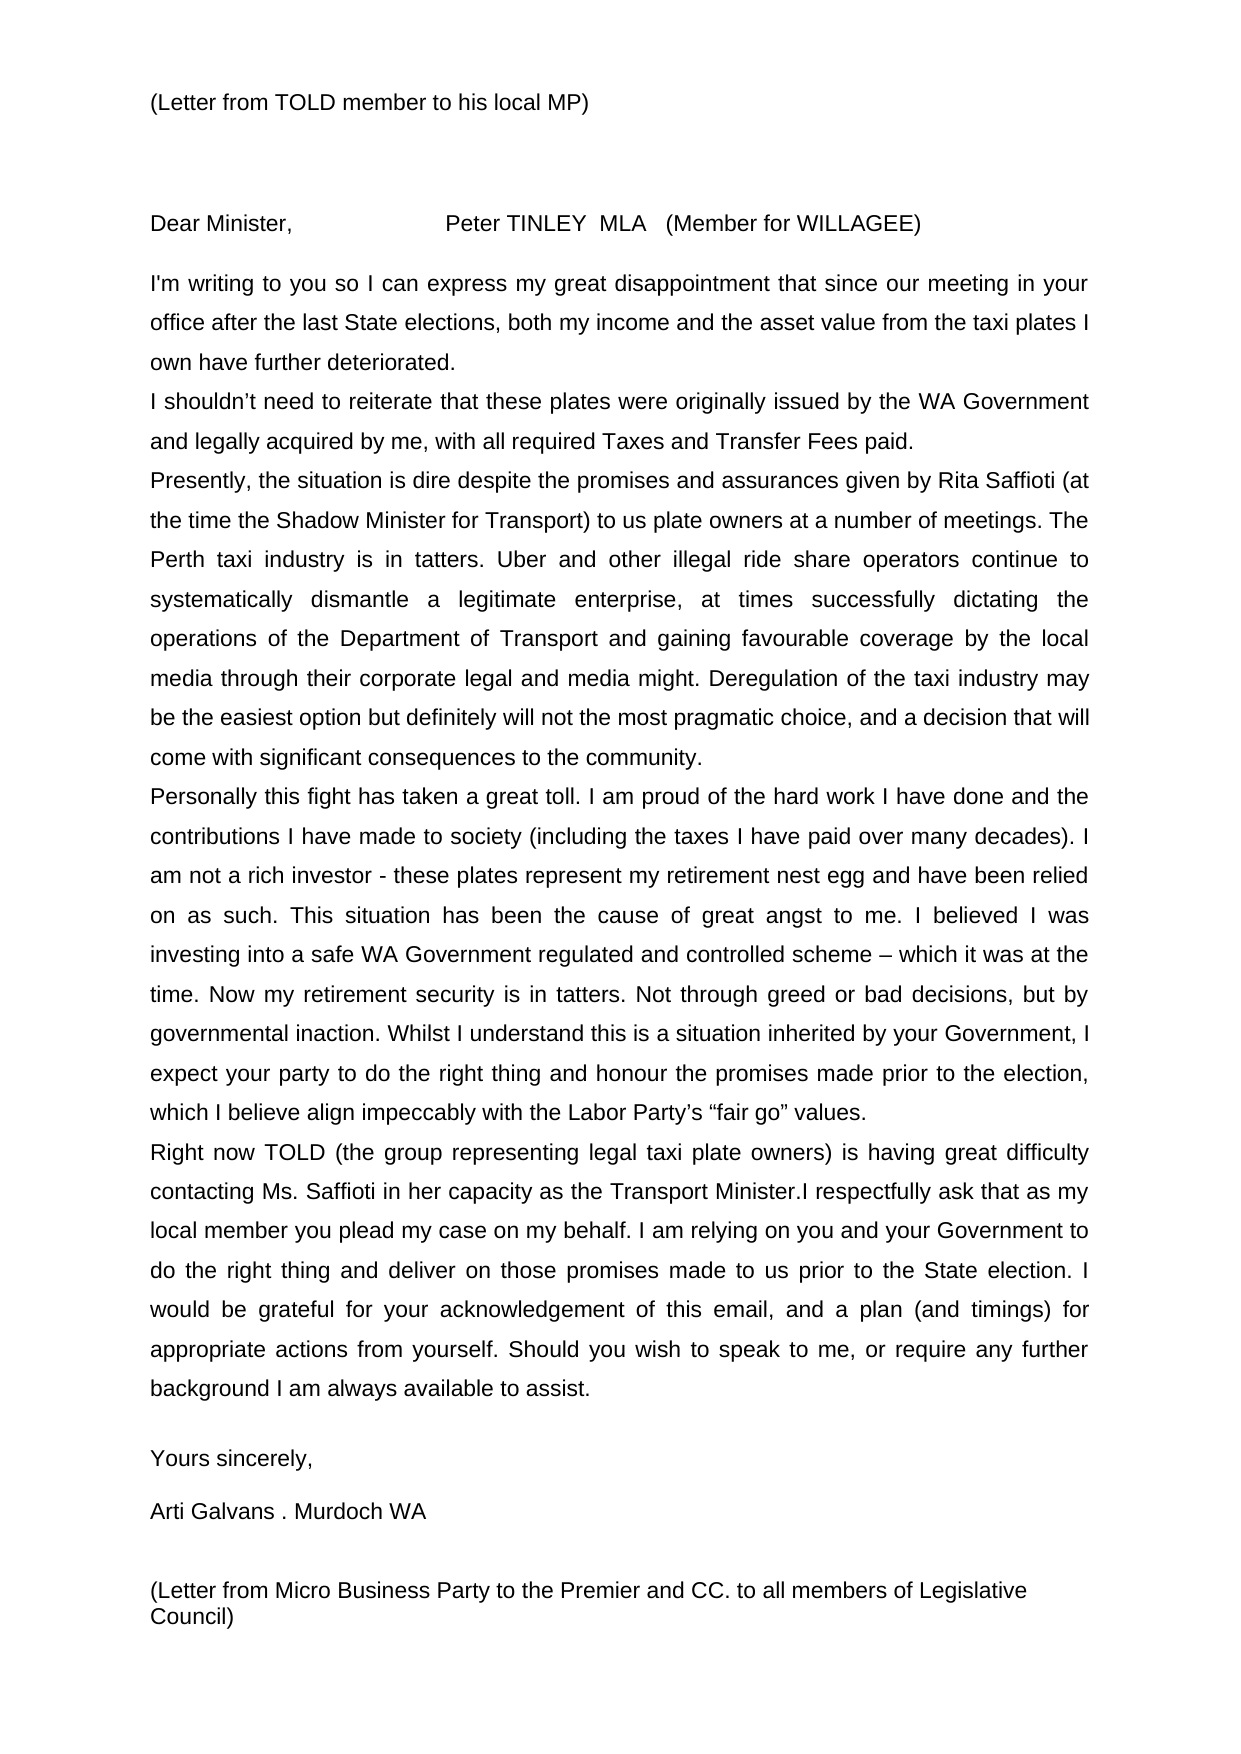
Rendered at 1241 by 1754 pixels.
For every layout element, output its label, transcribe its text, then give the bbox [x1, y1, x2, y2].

text Dear Minister, Peter TINLEY MLA (Member for WILLAGEE) [150, 209, 1090, 236]
text Personally this fight has taken a great toll. I am proud of the hard work I have done and the contributions I have made to society (including the taxes I have paid over many decades). I am not a rich investor - these plates represent my retirement nest egg and have been relied on as such. This situation has been the cause of great angst to me. I believed I was investing into a safe WA Government regulated and controlled scheme – which it was at the time. Now my retirement security is in tatters. Not through greed or bad decisions, but by governmental inaction. Whilst I understand this is a situation inherited by your Government, I expect your party to do the right thing and honour the promises made prior to the election, which I believe align impeccably with the Labor Party’s “fair go” values. [150, 783, 1090, 1125]
text I shouldn’t need to reiterate that these plates were originally issued by the WA Government and legally acquired by me, with all required Taxes and Transfer Fees paid. [150, 388, 1090, 454]
text Arti Galvans . Murdoch WA [150, 1498, 1090, 1524]
text I'm writing to you so I can express my great disappointment that since our meeting in your office after the last State elections, both my income and the asset value from the taxi plates I own have further deteriorated. [150, 270, 1090, 375]
text Yours sincerely, [150, 1445, 1090, 1471]
text Presently, the situation is dire despite the promises and assurances given by Rita Saffioti (at the time the Shadow Minister for Transport) to us plate owners at a number of meetings. The Perth taxi industry is in tatters. Uber and other illegal ride share operators continue to systematically dismantle a legitimate enterprise, at times successfully dictating the operations of the Department of Transport and gaining favourable coverage by the local media through their corporate legal and media might. Deregulation of the taxi industry may be the easiest option but definitely will not the most pragmatic choice, and a decision that will come with significant consequences to the community. [150, 467, 1090, 770]
text (Letter from TOLD member to his local MP) [150, 89, 1090, 115]
text (Letter from Micro Business Party to the Premier and CC. to all members of Legislative Council) [150, 1577, 1090, 1629]
text Right now TOLD (the group representing legal taxi plate owners) is having great difficulty contacting Ms. Saffioti in her capacity as the Transport Minister.I respectfully ask that as my local member you plead my case on my behalf. I am relying on you and your Government to do the right thing and deliver on those promises made to us prior to the State election. I would be grateful for your acknowledgement of this email, and a plan (and timings) for appropriate actions from yourself. Should you wish to speak to me, or require any further background I am always available to assist. [150, 1138, 1090, 1402]
